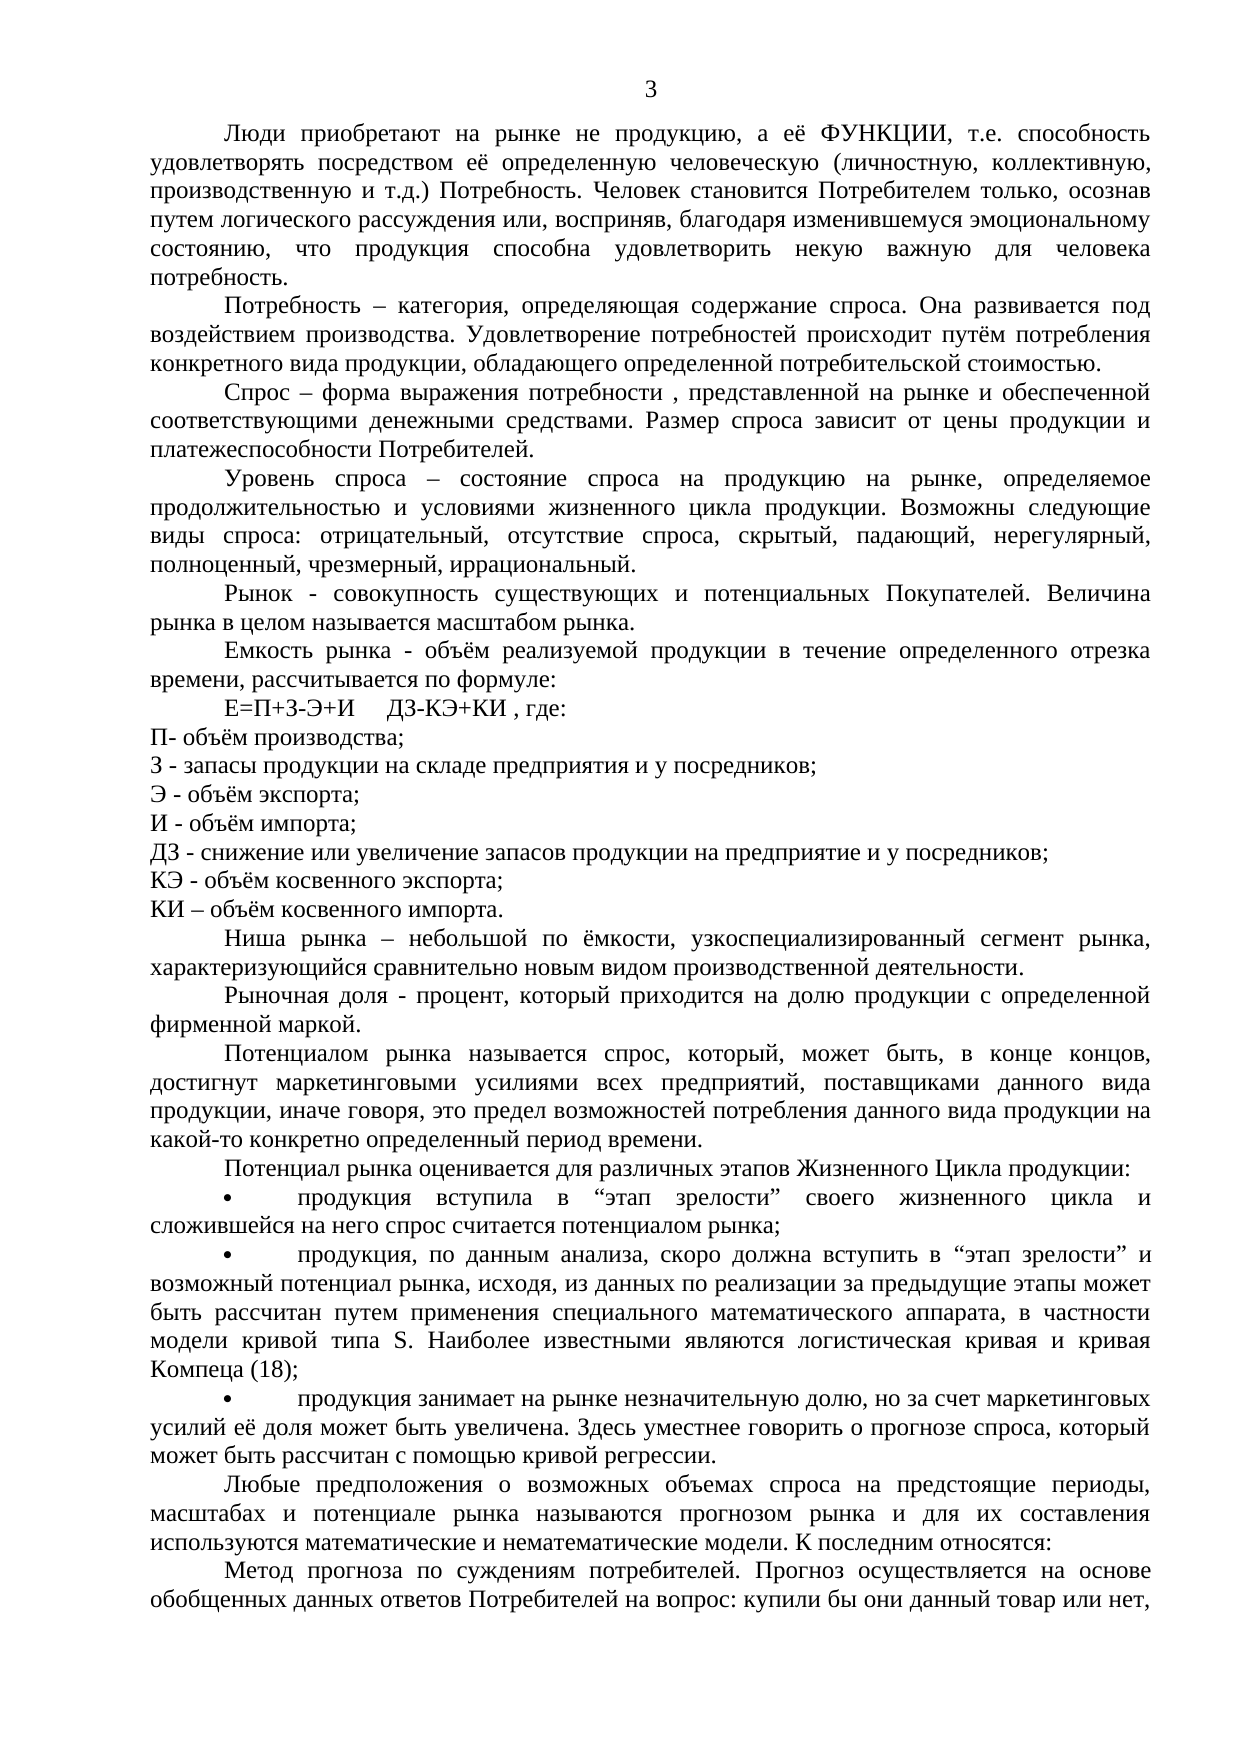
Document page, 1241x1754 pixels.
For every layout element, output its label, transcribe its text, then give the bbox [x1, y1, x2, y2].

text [150, 1556, 1152, 1613]
text Рыночная доля - процент, который приходится на долю продукции с определенной фирменной маркой. [150, 981, 1152, 1038]
text Любые предположения о возможных объемах спроса на предстоящие периоды, масштабах и потенциале рынка называются прогнозом рынка и для их составления используются математические и нематематические модели. К последним относятся: [150, 1469, 1152, 1556]
text Люди приобретают на рынке не продукцию, а её ФУНКЦИИ, т.е. способность удовлетворять посредством её определенную человеческую (личностную, коллективную, производственную и т.д.) Потребность. Человек становится Потребителем только, осознав путем логического рассуждения или, восприняв, благодаря изменившемуся эмоциональному состоянию, что продукция способна удовлетворить некую важную для человека потребность. [150, 118, 1152, 291]
list продукция вступила в “этап зрелости” своего жизненного цикла и сложившейся на него спрос считается потенциалом рынка; [150, 1182, 1152, 1239]
list продукция занимает на рынке незначительную долю, но за счет маркетинговых усилий её доля может быть увеличена. Здесь уместнее говорить о прогнозе спроса, который может быть рассчитан с помощью кривой регрессии. [150, 1383, 1152, 1469]
text Спрос – форма выражения потребности , представленной на рынке и обеспеченной соответствующими денежными средствами. Размер спроса зависит от цены продукции и платежеспособности Потребителей. [150, 377, 1152, 463]
text Емкость рынка - объём реализуемой продукции в течение определенного отрезка времени, рассчитывается по формуле: [150, 636, 1152, 693]
text Рынок - совокупность существующих и потенциальных Покупателей. Величина рынка в целом называется масштабом рынка. [150, 578, 1152, 636]
text Потребность – категория, определяющая содержание спроса. Она развивается под воздействием производства. Удовлетворение потребностей происходит путём потребления конкретного вида продукции, обладающего определенной потребительской стоимостью. [150, 291, 1152, 377]
text Уровень спроса – состояние спроса на продукцию на рынке, определяемое продолжительностью и условиями жизненного цикла продукции. Возможны следующие виды спроса: отрицательный, отсутствие спроса, скрытый, падающий, нерегулярный, полноценный, чрезмерный, иррациональный. [150, 463, 1152, 578]
text Ниша рынка – небольшой по ёмкости, узкоспециализированный сегмент рынка, характеризующийся сравнительно новым видом производственной деятельности. [150, 923, 1152, 981]
text Е=П+З-Э+И  ДЗ-КЭ+КИ , где: П- объём производства; З - запасы продукции на складе предприятия и у посредников; Э - объём экспорта; И - объём импорта; ДЗ - снижение или увеличение запасов продукции на предприятие и у посредников; КЭ - объём косвенного экспорта; КИ – объём косвенного импорта. [150, 693, 1152, 923]
text Потенциалом рынка называется спрос, который, может быть, в конце концов, достигнут маркетинговыми усилиями всех предприятий, поставщиками данного вида продукции, иначе говоря, это предел возможностей потребления данного вида продукции на какой-то конкретно определенный период времени. [150, 1038, 1152, 1153]
text Потенциал рынка оценивается для различных этапов Жизненного Цикла продукции: [150, 1153, 1152, 1182]
list продукция, по данным анализа, скоро должна вступить в “этап зрелости” и возможный потенциал рынка, исходя, из данных по реализации за предыдущие этапы может быть рассчитан путем применения специального математического аппарата, в частности модели кривой типа S. Наиболее известными являются логистическая кривая и кривая Компеца (18); [150, 1239, 1152, 1383]
